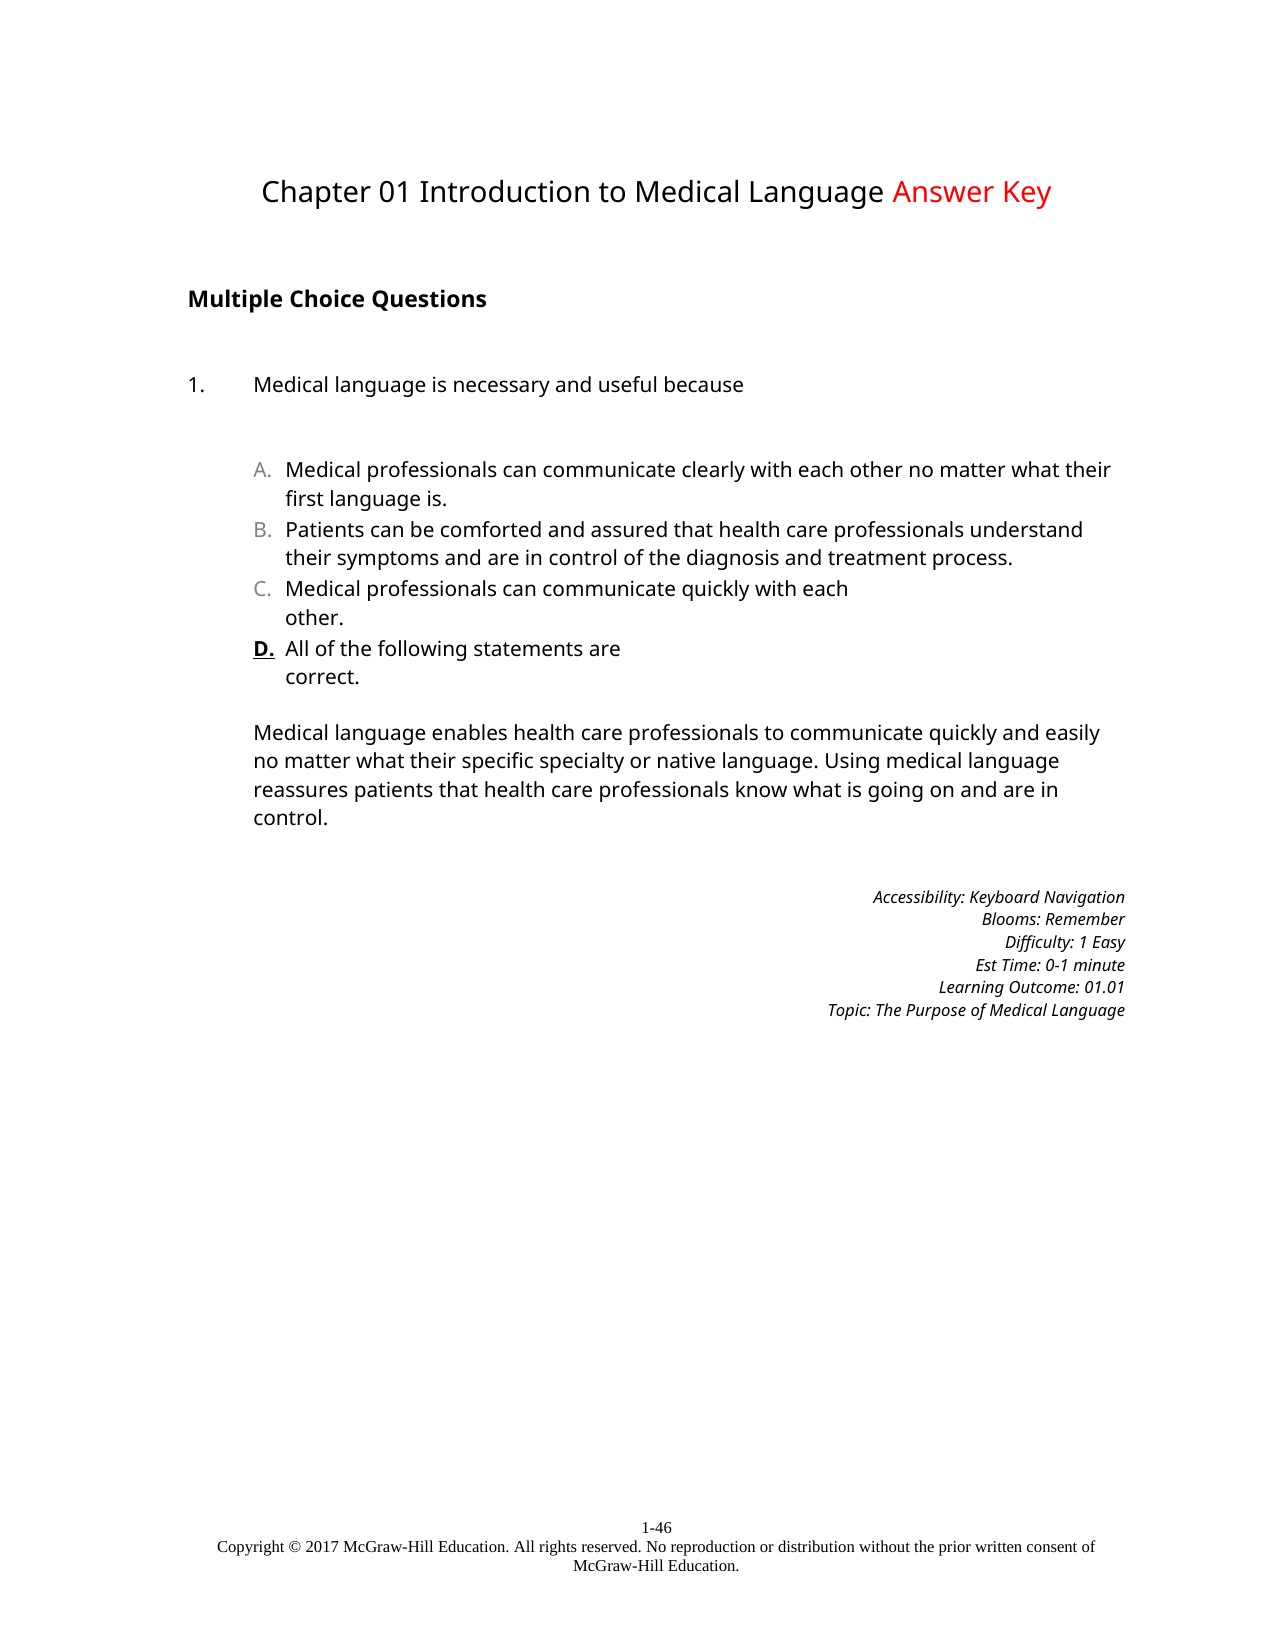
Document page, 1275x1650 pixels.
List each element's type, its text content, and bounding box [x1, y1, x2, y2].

text Multiple Choice Questions [187, 262, 1125, 346]
text Chapter 01 Introduction to Medical Language Answer Key [187, 150, 1125, 237]
table_header Accessibility: Keyboard Navigation Blooms: Remember Difficulty: 1 Easy Est Time: 0-1 minute Learning Outcome: 01.01 Topic: The Purpose of Medical Language [188, 885, 1125, 1049]
table_header Medical language is necessary and useful because Medical language enables health care professionals to communicate quickly and easily no matter what their specific specialty or native language. Using medical language reassures patients that health care professionals know what is going on and are in control. [253, 371, 1125, 860]
table_header 1. [188, 371, 253, 860]
